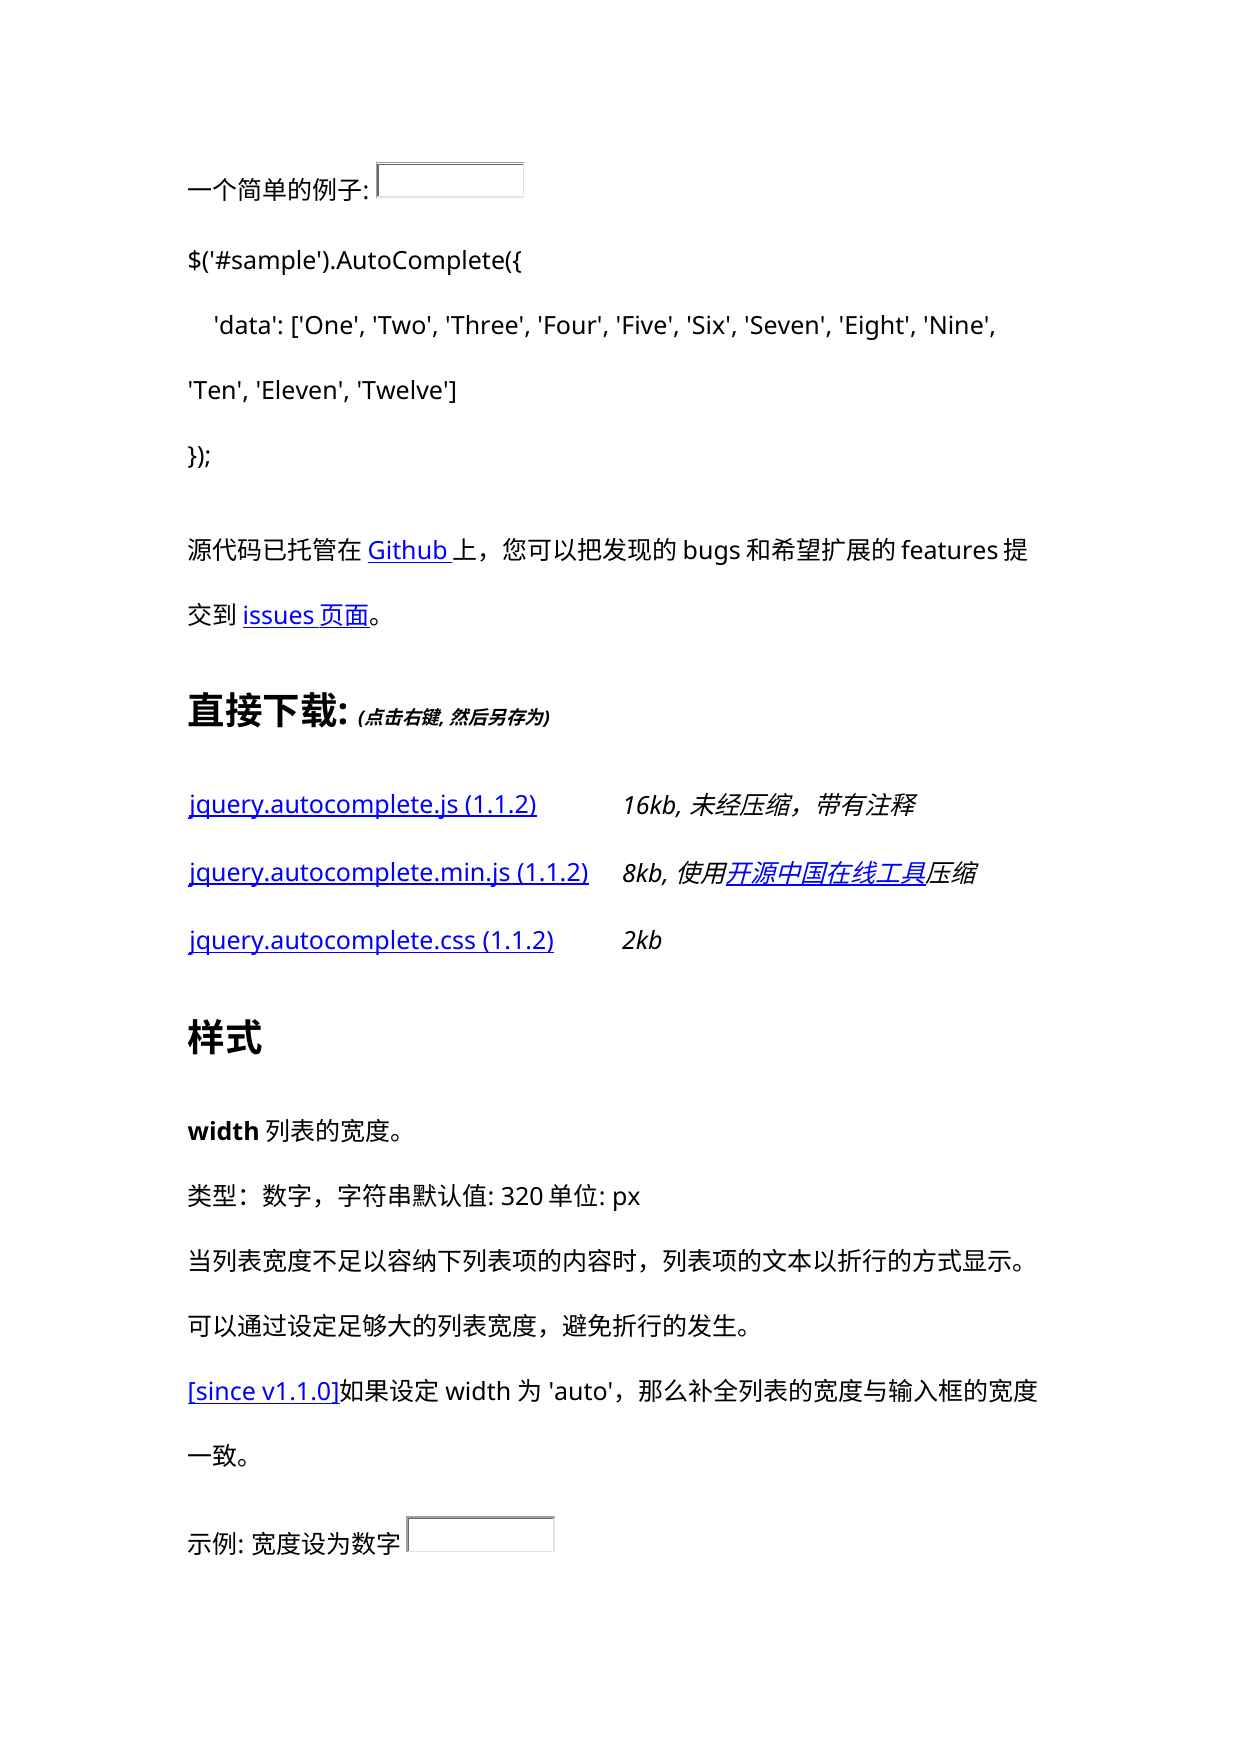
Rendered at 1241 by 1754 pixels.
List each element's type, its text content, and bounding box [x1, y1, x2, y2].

text 一个简单的例子: [187, 162, 1053, 227]
text 直接下载: (点击右键, 然后另存为) [187, 675, 1053, 740]
table_header 16kb, 未经压缩，带有注释 [620, 770, 991, 838]
text }); [187, 422, 1053, 487]
text width列表的宽度。 类型：数字，字符串默认值: 320单位: px 当列表宽度不足以容纳下列表项的内容时，列表项的文本以折行的方式显示。可以通过设定足够大的列表宽度，避免折行的发生。 [since v1.1.0]如果设定 width 为 'auto'，那么补全列表的宽度与输入框的宽度一致。 [187, 1097, 1053, 1487]
table_cell 2kb [620, 906, 991, 974]
text 示例: 宽度设为数字 [187, 1516, 1053, 1581]
table_header jquery.autocomplete.js (1.1.2) [188, 770, 620, 838]
text 样式 [187, 1003, 1053, 1068]
text 源代码已托管在Github上，您可以把发现的bugs和希望扩展的features提交到issues页面。 [187, 516, 1053, 646]
table_cell jquery.autocomplete.css (1.1.2) [188, 906, 620, 974]
text 'data': ['One', 'Two', 'Three', 'Four', 'Five', 'Six', 'Seven', 'Eight', 'Nine', 'Ten', 'Eleven', 'Twelve'] [187, 292, 1053, 422]
text $('#sample').AutoComplete({ [187, 227, 1053, 292]
table_cell jquery.autocomplete.min.js (1.1.2) [188, 838, 620, 906]
table_cell 8kb, 使用开源中国在线工具压缩 [620, 838, 991, 906]
